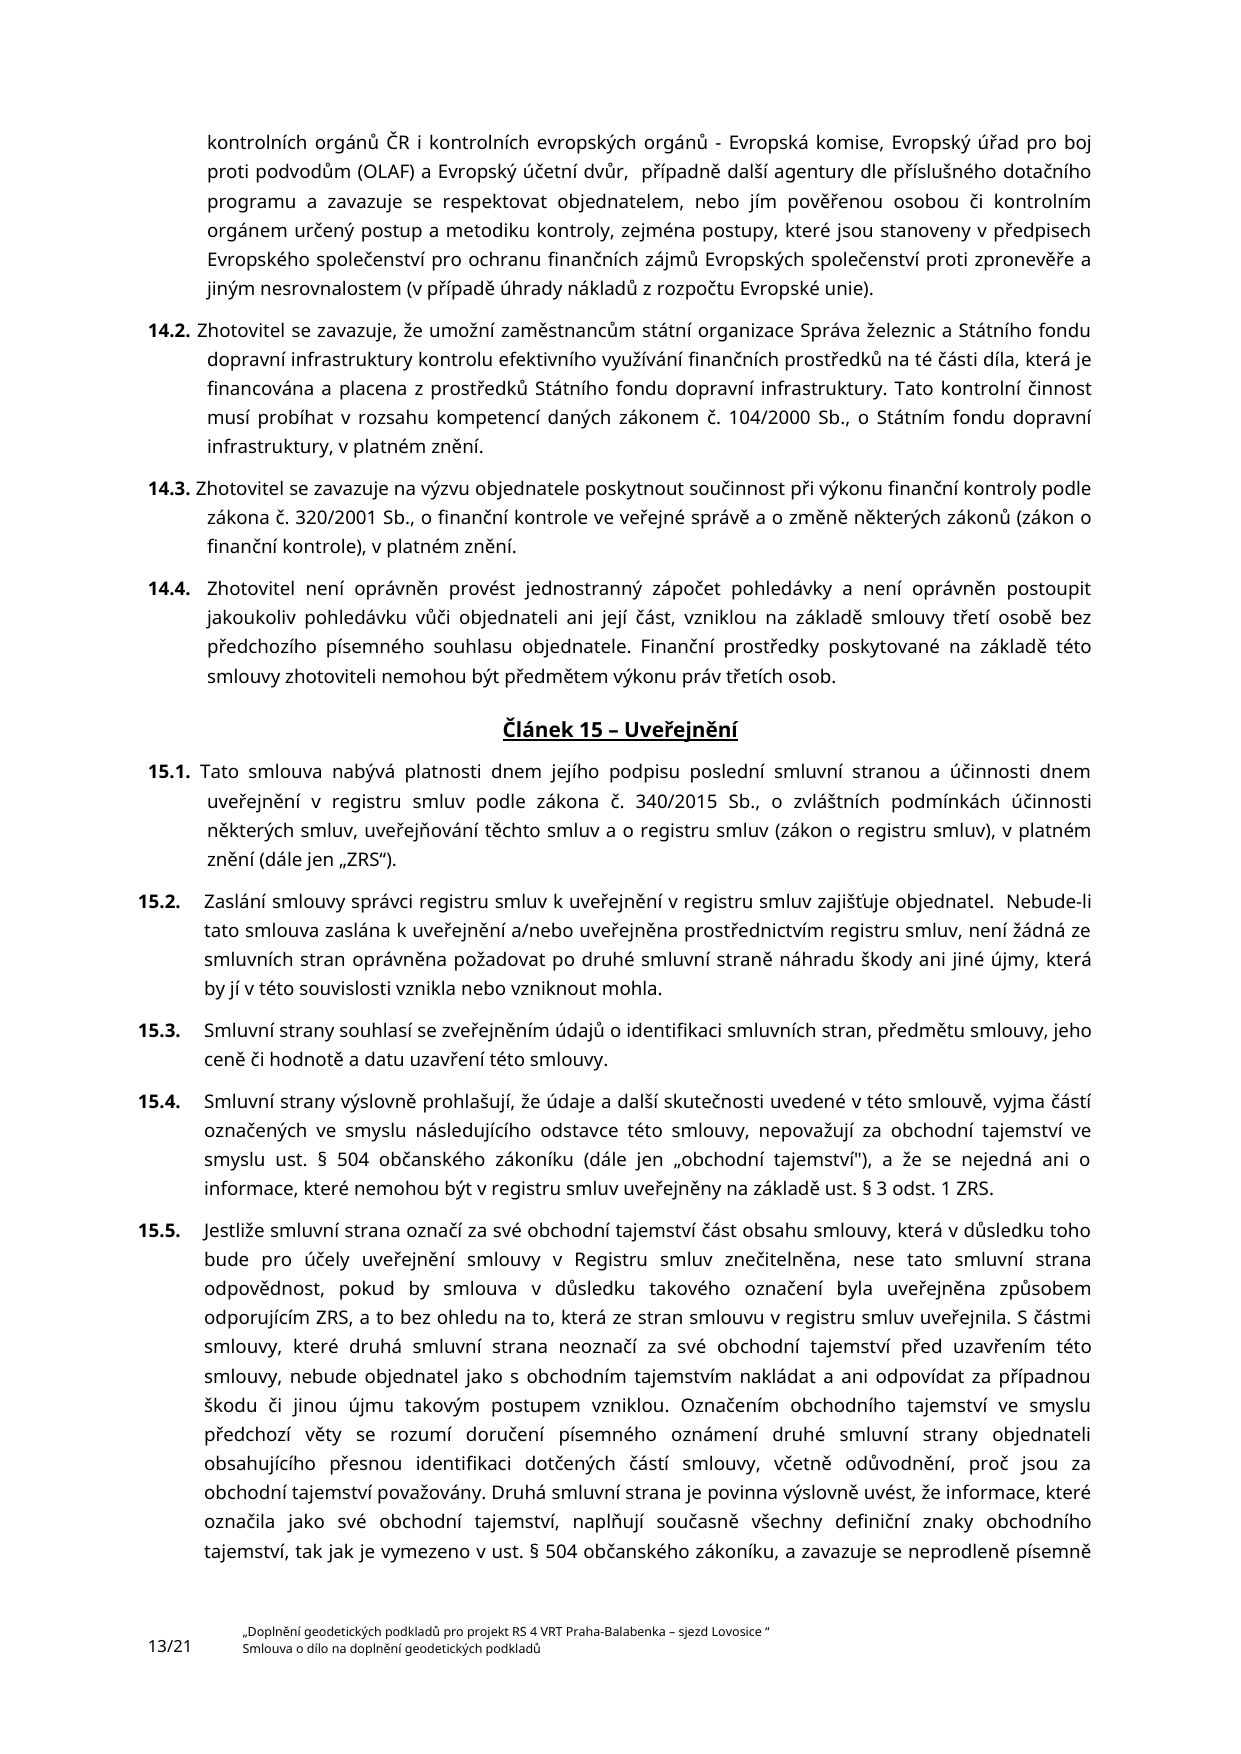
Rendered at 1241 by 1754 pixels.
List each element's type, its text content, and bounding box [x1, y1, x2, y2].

text 15.4. Smluvní strany výslovně prohlašují, že údaje a další skutečnosti uvedené v této smlouvě, vyjma částí označených ve smyslu následujícího odstavce této smlouvy, nepovažují za obchodní tajemství ve smyslu ust. § 504 občanského zákoníku (dále jen „obchodní tajemství"), a že se nejedná ani o informace, které nemohou být v registru smluv uveřejněny na základě ust. § 3 odst. 1 ZRS. [133, 1085, 1092, 1201]
subtitle Článek 15 – Uveřejnění [148, 714, 1092, 743]
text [133, 1214, 1092, 1564]
text 15.2. Zaslání smlouvy správci registru smluv k uveřejnění v registru smluv zajišťuje objednatel. Nebude-li tato smlouva zaslána k uveřejnění a/nebo uveřejněna prostřednictvím registru smluv, není žádná ze smluvních stran oprávněna požadovat po druhé smluvní straně náhradu škody ani jiné újmy, která by jí v této souvislosti vznikla nebo vzniknout mohla. [133, 885, 1092, 1001]
text 15.3. Smluvní strany souhlasí se zveřejněním údajů o identifikaci smluvních stran, předmětu smlouvy, jeho ceně či hodnotě a datu uzavření této smlouvy. [133, 1014, 1092, 1072]
text 14.4. Zhotovitel není oprávněn provést jednostranný zápočet pohledávky a není oprávněn postoupit jakoukoliv pohledávku vůči objednateli ani její část, vzniklou na základě smlouvy třetí osobě bez předchozího písemného souhlasu objednatele. Finanční prostředky poskytované na základě této smlouvy zhotoviteli nemohou být předmětem výkonu práv třetích osob. [148, 572, 1092, 689]
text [148, 126, 1092, 301]
text 15.1. Tato smlouva nabývá platnosti dnem jejího podpisu poslední smluvní stranou a účinnosti dnem uveřejnění v registru smluv podle zákona č. 340/2015 Sb., o zvláštních podmínkách účinnosti některých smluv, uveřejňování těchto smluv a o registru smluv (zákon o registru smluv), v platném znění (dále jen „ZRS“). [148, 756, 1092, 872]
text 14.3. Zhotovitel se zavazuje na výzvu objednatele poskytnout součinnost při výkonu finanční kontroly podle zákona č. 320/2001 Sb., o finanční kontrole ve veřejné správě a o změně některých zákonů (zákon o finanční kontrole), v platném znění. [148, 472, 1092, 560]
text 14.2. Zhotovitel se zavazuje, že umožní zaměstnancům státní organizace Správa železnic a Státního fondu dopravní infrastruktury kontrolu efektivního využívání finančních prostředků na té části díla, která je financována a placena z prostředků Státního fondu dopravní infrastruktury. Tato kontrolní činnost musí probíhat v rozsahu kompetencí daných zákonem č. 104/2000 Sb., o Státním fondu dopravní infrastruktury, v platném znění. [148, 314, 1092, 460]
